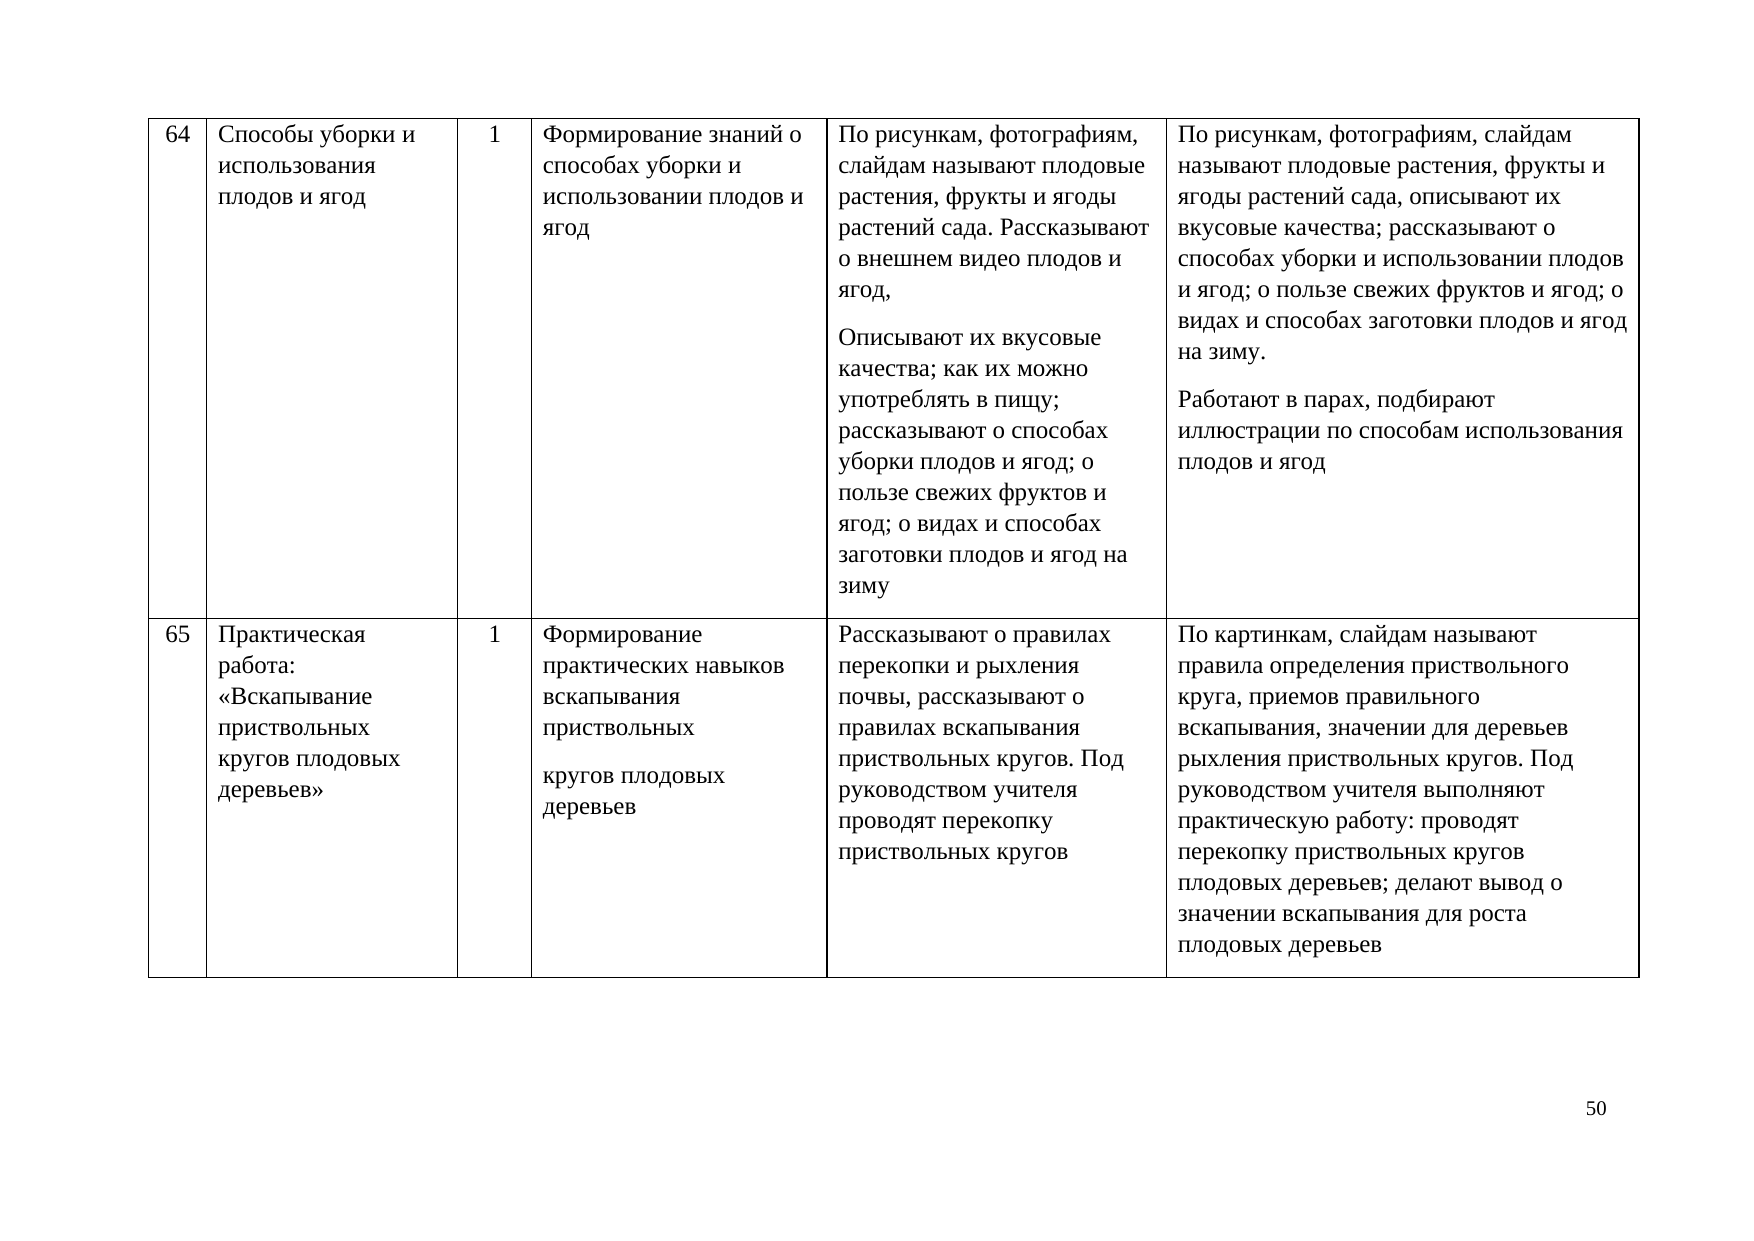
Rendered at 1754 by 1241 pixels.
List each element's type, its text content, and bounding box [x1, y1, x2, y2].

table_cell По рисункам, фотографиям, слайдам называют плодовые растения, фрукты и ягоды растений сада, описывают их вкусовые качества; рассказывают о способах уборки и использовании плодов и ягод; о пользе свежих фруктов и ягод; о видах и способах заготовки плодов и ягод на зиму. Работают в парах, подбирают иллюстрации по способам использования плодов и ягод [1167, 119, 1638, 618]
table_cell По картинкам, слайдам называют правила определения приствольного круга, приемов правильного вскапывания, значении для деревьев рыхления приствольных кругов. Под руководством учителя выполняют практическую работу: проводят перекопку приствольных кругов плодовых деревьев; делают вывод о значении вскапывания для роста плодовых деревьев [1167, 619, 1638, 977]
table_cell 65 [149, 619, 206, 977]
table_cell Рассказывают о правилах перекопки и рыхления почвы, рассказывают о правилах вскапывания приствольных кругов. Под руководством учителя проводят перекопку приствольных кругов [828, 619, 1166, 977]
table_cell 1 [458, 119, 531, 618]
table_cell Практическая работа: «Вскапывание приствольных кругов плодовых деревьев» [207, 619, 457, 977]
table_cell Формирование знаний о способах уборки и использовании плодов и ягод [532, 119, 826, 618]
table_cell По рисункам, фотографиям, слайдам называют плодовые растения, фрукты и ягоды растений сада. Рассказывают о внешнем видео плодов и ягод, Описывают их вкусовые качества; как их можно употреблять в пищу; рассказывают о способах уборки плодов и ягод; о пользе свежих фруктов и ягод; о видах и способах заготовки плодов и ягод на зиму [828, 119, 1166, 618]
table_cell Способы уборки и использования плодов и ягод [207, 119, 457, 618]
table_cell Формирование практических навыков вскапывания приствольных кругов плодовых деревьев [532, 619, 826, 977]
table_cell 1 [458, 619, 531, 977]
table_cell 64 [149, 119, 206, 618]
